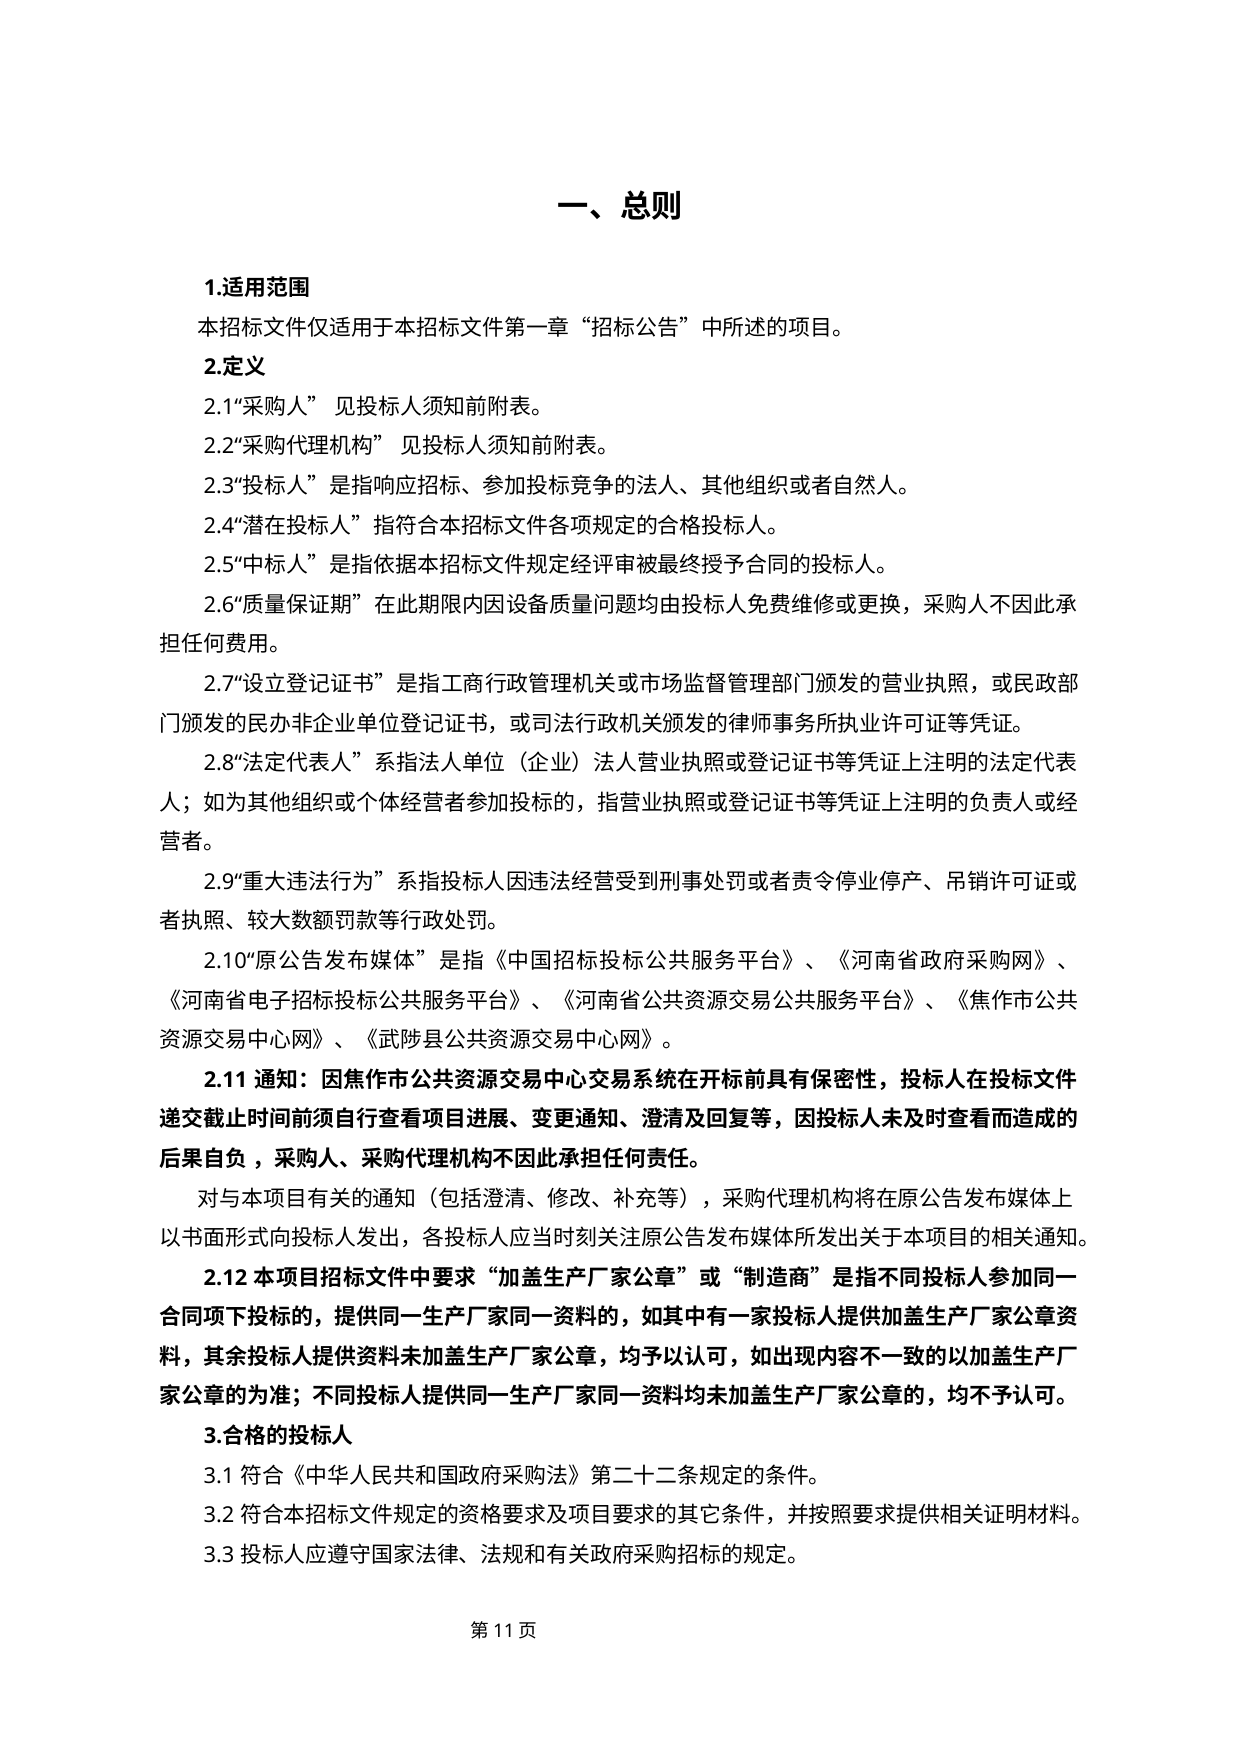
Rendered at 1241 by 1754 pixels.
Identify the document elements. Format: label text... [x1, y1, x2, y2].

list “采购人” 见投标人须知前附表。 [159, 385, 1081, 424]
list “重大违法行为”系指投标人因违法经营受到刑事处罚或者责令停业停产、吊销许可证或者执照、较大数额罚款等行政处罚。 [159, 860, 1081, 939]
list “采购代理机构” 见投标人须知前附表。 [159, 424, 1081, 464]
list 合格的投标人 [159, 1414, 1081, 1454]
list 符合本招标文件规定的资格要求及项目要求的其它条件，并按照要求提供相关证明材料。 [159, 1493, 1081, 1533]
text 对与本项目有关的通知（包括澄清、修改、补充等），采购代理机构将在原公告发布媒体上以书面形式向投标人发出，各投标人应当时刻关注原公告发布媒体所发出关于本项目的相关通知。 [159, 1177, 1081, 1256]
list 本项目招标文件中要求“加盖生产厂家公章”或“制造商”是指不同投标人参加同一合同项下投标的，提供同一生产厂家同一资料的，如其中有一家投标人提供加盖生产厂家公章资料，其余投标人提供资料未加盖生产厂家公章，均予以认可，如出现内容不一致的以加盖生产厂家公章的为准；不同投标人提供同一生产厂家同一资料均未加盖生产厂家公章的，均不予认可。 [159, 1256, 1081, 1414]
list 定义 [159, 345, 1081, 385]
list “法定代表人”系指法人单位（企业）法人营业执照或登记证书等凭证上注明的法定代表人；如为其他组织或个体经营者参加投标的，指营业执照或登记证书等凭证上注明的负责人或经营者。 [159, 741, 1081, 860]
list 投标人应遵守国家法律、法规和有关政府采购招标的规定。 [159, 1533, 1081, 1572]
list “中标人”是指依据本招标文件规定经评审被最终授予合同的投标人。 [159, 543, 1081, 583]
list 适用范围 [159, 266, 1081, 306]
list “潜在投标人”指符合本招标文件各项规定的合格投标人。 [159, 504, 1081, 543]
text 本招标文件仅适用于本招标文件第一章“招标公告”中所述的项目。 [159, 306, 1081, 345]
list “原公告发布媒体”是指《中国招标投标公共服务平台》、《河南省政府采购网》、《河南省电子招标投标公共服务平台》、《河南省公共资源交易公共服务平台》、《焦作市公共资源交易中心网》、《武陟县公共资源交易中心网》。 [159, 939, 1081, 1058]
list “投标人”是指响应招标、参加投标竞争的法人、其他组织或者自然人。 [159, 464, 1081, 504]
subtitle 总则 [159, 164, 1081, 244]
list 通知：因焦作市公共资源交易中心交易系统在开标前具有保密性，投标人在投标文件递交截止时间前须自行查看项目进展、变更通知、澄清及回复等，因投标人未及时查看而造成的后果自负 ，采购人、采购代理机构不因此承担任何责任。 [159, 1058, 1081, 1177]
list 符合《中华人民共和国政府采购法》第二十二条规定的条件。 [159, 1454, 1081, 1493]
list “质量保证期”在此期限内因设备质量问题均由投标人免费维修或更换，采购人不因此承担任何费用。 [159, 583, 1081, 662]
list “设立登记证书”是指工商行政管理机关或市场监督管理部门颁发的营业执照，或民政部门颁发的民办非企业单位登记证书，或司法行政机关颁发的律师事务所执业许可证等凭证。 [159, 662, 1081, 741]
